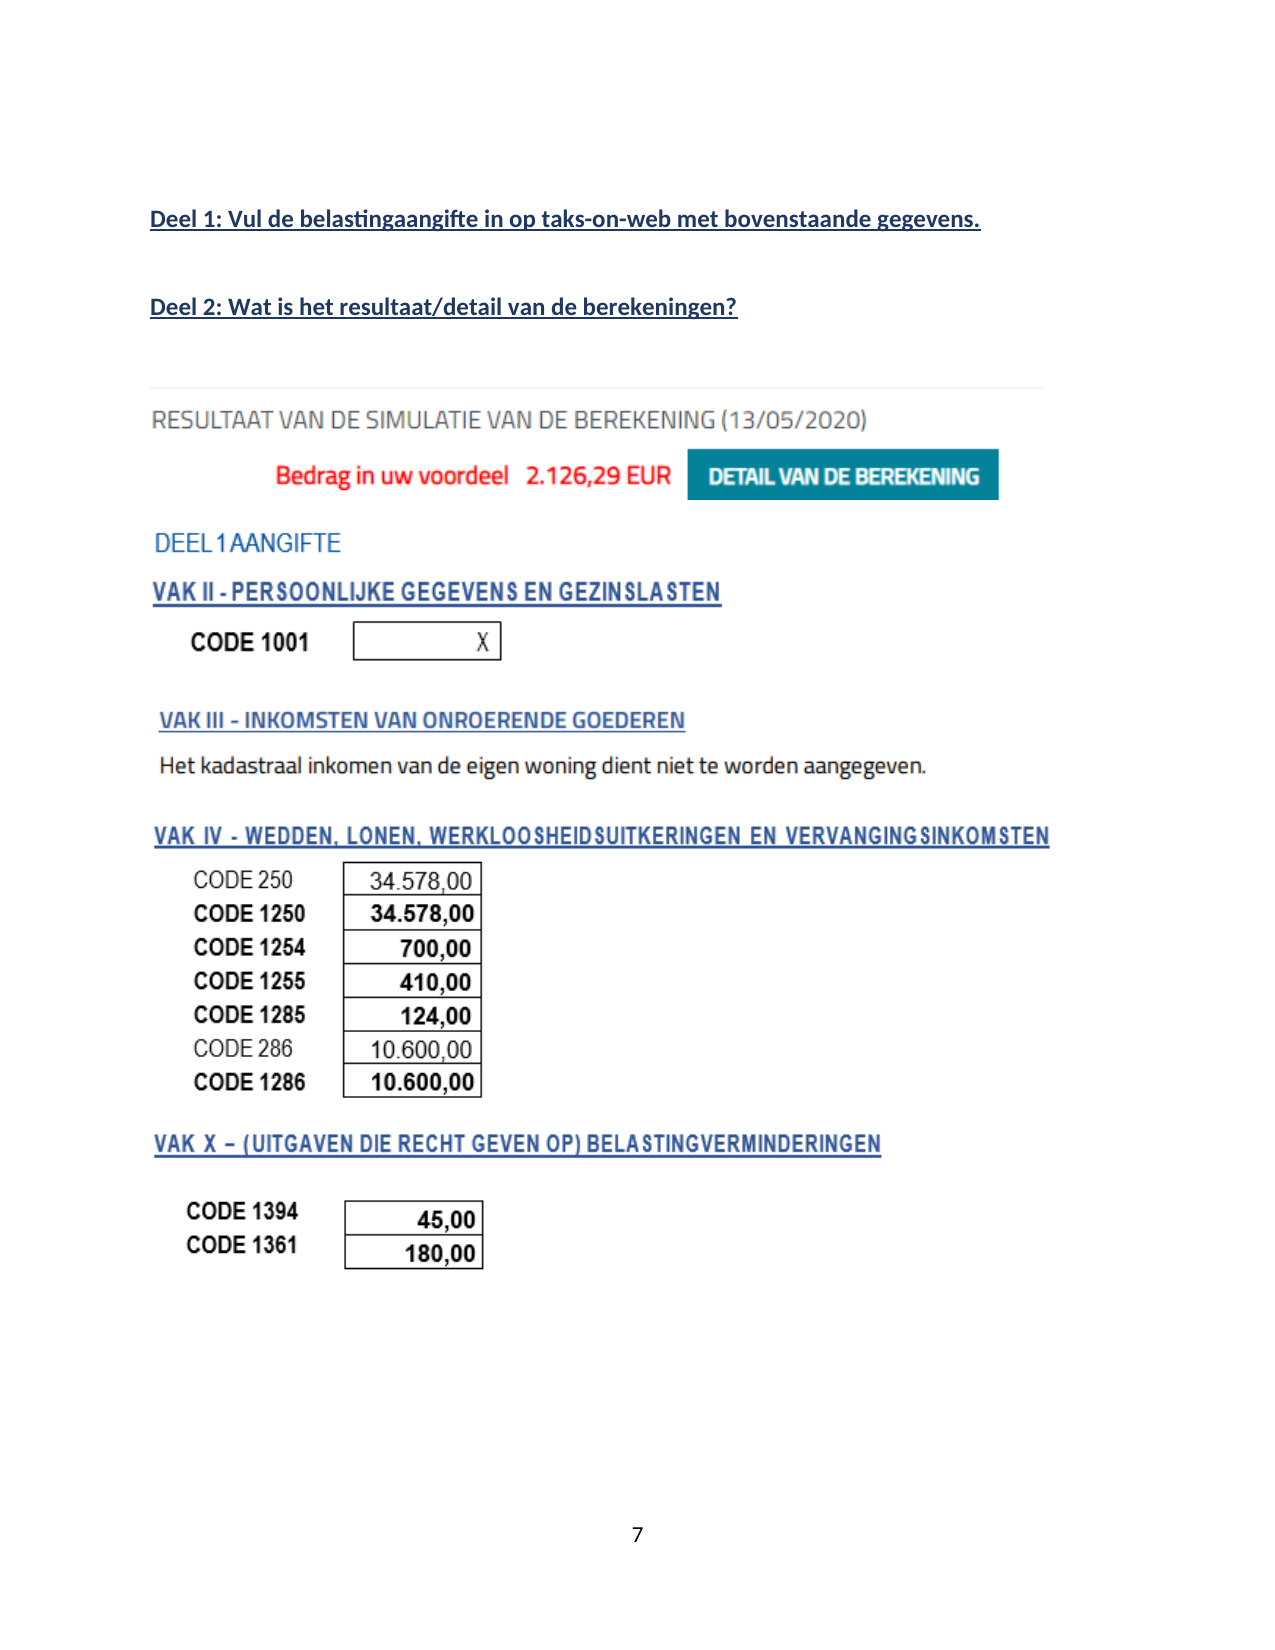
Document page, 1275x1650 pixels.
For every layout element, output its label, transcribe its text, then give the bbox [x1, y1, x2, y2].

subtitle Deel 1: Vul de belastingaangifte in op taks-on-web met bovenstaande gegevens. [150, 203, 1125, 233]
picture [150, 524, 1110, 675]
picture [150, 379, 1046, 500]
picture [150, 818, 1125, 1334]
picture [150, 699, 1125, 794]
subtitle Deel 2: Wat is het resultaat/detail van de berekeningen? [150, 291, 1125, 322]
